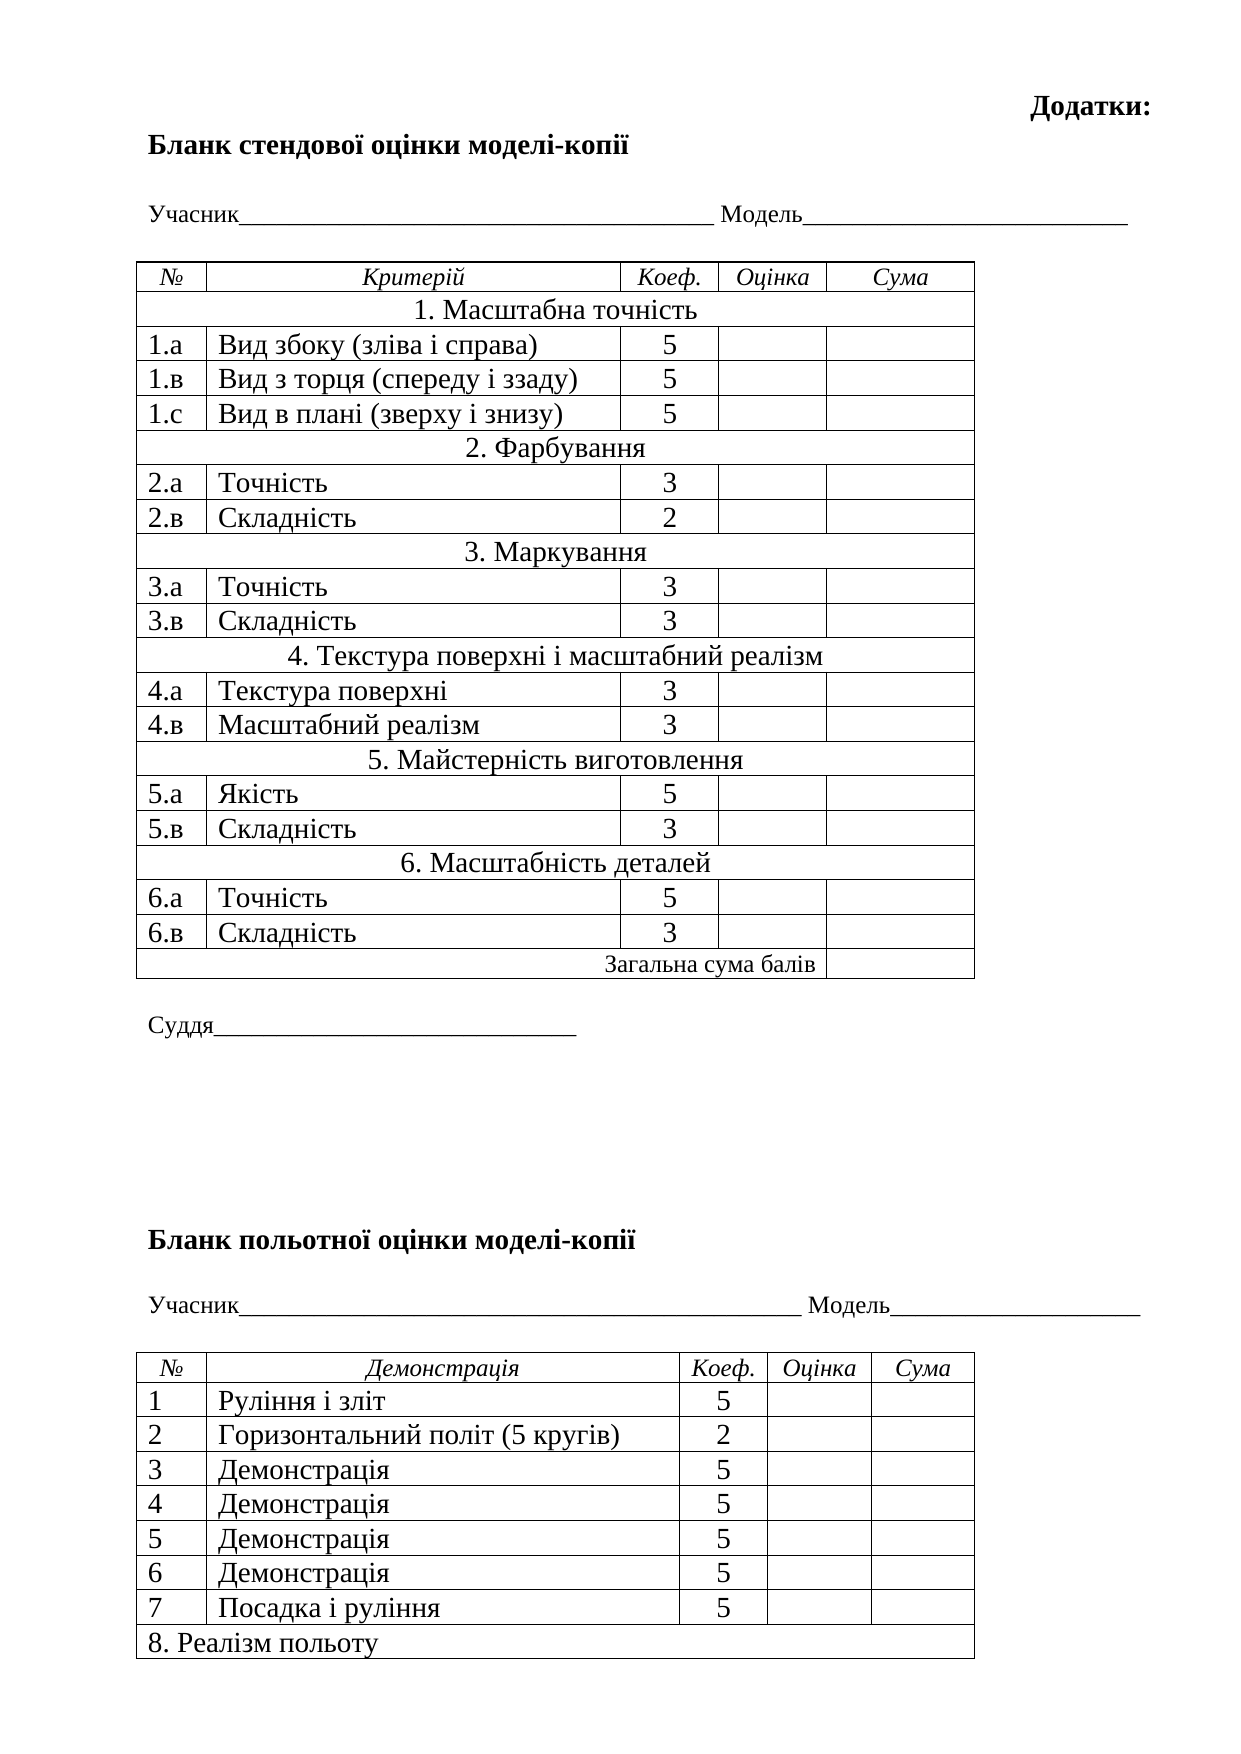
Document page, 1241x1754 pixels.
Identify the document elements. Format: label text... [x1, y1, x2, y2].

table_cell [827, 327, 974, 360]
table_cell [719, 707, 826, 741]
text Учасник______________________________________ Модель__________________________ [148, 199, 1152, 228]
text Додатки: [148, 88, 1152, 122]
table_cell 3 [621, 707, 718, 741]
table_cell Демонстрація [207, 1556, 679, 1589]
table_cell 5 [680, 1590, 767, 1624]
table_cell 5.в [137, 811, 206, 844]
table_cell [719, 811, 826, 844]
table_cell [719, 465, 826, 499]
table_cell 3.а [137, 569, 206, 602]
table_cell 3. Маркування [137, 534, 974, 568]
table_cell 6.а [137, 880, 206, 914]
table_cell 5.а [137, 776, 206, 810]
table_cell Масштабний реалізм [207, 707, 620, 741]
table_cell [719, 361, 826, 395]
table_cell Демонстрація [207, 1486, 679, 1520]
table_cell 5 [680, 1486, 767, 1520]
table_cell [872, 1556, 974, 1589]
table_cell [872, 1452, 974, 1485]
table_cell 5 [680, 1521, 767, 1554]
table_cell Точність [207, 880, 620, 914]
table_cell [827, 396, 974, 429]
table_cell 5 [621, 327, 718, 360]
table_header Оцінка [719, 263, 826, 291]
table_cell [719, 396, 826, 429]
table_header № [137, 263, 206, 291]
table_cell Демонстрація [207, 1521, 679, 1554]
table_header № [137, 1353, 206, 1382]
table_cell Складність [207, 915, 620, 948]
table_cell Складність [207, 604, 620, 637]
text Суддя_____________________________ [148, 1010, 1152, 1039]
table_cell 3.в [137, 604, 206, 637]
table_cell 5 [621, 396, 718, 429]
table_cell 3 [137, 1452, 206, 1485]
table_cell Вид з торця (спереду і ззаду) [207, 361, 620, 395]
table_cell [872, 1383, 974, 1416]
table_cell 5 [680, 1383, 767, 1416]
table_cell Демонстрація [207, 1452, 679, 1485]
table_cell 4 [137, 1486, 206, 1520]
table_cell 5 [680, 1452, 767, 1485]
table_header Демонстрація [207, 1353, 679, 1382]
table_cell Текстура поверхні [207, 673, 620, 706]
table_cell 3 [621, 604, 718, 637]
table_cell Посадка і руління [207, 1590, 679, 1624]
table_cell 5 [680, 1556, 767, 1589]
table_cell 5 [621, 880, 718, 914]
table_cell 6 [137, 1556, 206, 1589]
table_cell 2.в [137, 500, 206, 533]
table_header Сума [872, 1353, 974, 1382]
table_cell Вид збоку (зліва і справа) [207, 327, 620, 360]
table_cell Загальна сума балів [137, 949, 826, 978]
table_cell [872, 1521, 974, 1554]
table_cell [827, 707, 974, 741]
table_cell [827, 361, 974, 395]
table_cell 2 [680, 1417, 767, 1451]
table_cell [768, 1452, 871, 1485]
table_header Коеф. [680, 1353, 767, 1382]
table_cell [719, 327, 826, 360]
table_cell 4.в [137, 707, 206, 741]
text Учасник_____________________________________________ Модель____________________ [148, 1290, 1152, 1318]
table_cell Якість [207, 776, 620, 810]
table_cell 2 [621, 500, 718, 533]
table_cell [827, 811, 974, 844]
table_cell 2 [137, 1417, 206, 1451]
table_cell [719, 673, 826, 706]
table_cell [768, 1383, 871, 1416]
table_cell [768, 1521, 871, 1554]
table_cell 1.с [137, 396, 206, 429]
table_cell 1.а [137, 327, 206, 360]
table_cell 2. Фарбування [137, 431, 974, 464]
table_cell [719, 915, 826, 948]
table_cell 2.а [137, 465, 206, 499]
table_cell 5 [137, 1521, 206, 1554]
table_cell [768, 1486, 871, 1520]
table_cell [827, 776, 974, 810]
table_cell Складність [207, 500, 620, 533]
table_cell [827, 673, 974, 706]
table_cell [719, 604, 826, 637]
table_cell 1. Масштабна точність [137, 292, 974, 326]
table_cell [827, 569, 974, 602]
table_cell [872, 1417, 974, 1451]
table_cell 3 [621, 915, 718, 948]
table_cell 3 [621, 569, 718, 602]
table_cell 5 [621, 361, 718, 395]
text Бланк польотної оцінки моделі-копії [148, 1222, 1152, 1256]
table_cell [768, 1556, 871, 1589]
table_cell Горизонтальний політ (5 кругів) [207, 1417, 679, 1451]
table_cell 1 [137, 1383, 206, 1416]
table_cell Руління і зліт [207, 1383, 679, 1416]
table_cell Точність [207, 569, 620, 602]
table_cell [827, 604, 974, 637]
table_cell 5. Майстерність виготовлення [137, 742, 974, 775]
table_cell [719, 500, 826, 533]
table_cell 5 [621, 776, 718, 810]
text Бланк стендової оцінки моделі-копії [148, 127, 1152, 161]
table_cell [827, 949, 974, 978]
table_cell [872, 1486, 974, 1520]
table_cell 8. Реалізм польоту [137, 1625, 974, 1658]
table_cell 6. Масштабність деталей [137, 846, 974, 879]
table_cell 6.в [137, 915, 206, 948]
table_cell 7 [137, 1590, 206, 1624]
table_cell [827, 915, 974, 948]
table_cell Складність [207, 811, 620, 844]
table_cell 3 [621, 811, 718, 844]
table_cell Вид в плані (зверху і знизу) [207, 396, 620, 429]
table_cell 3 [621, 673, 718, 706]
table_header Сума [827, 263, 974, 291]
table_header Коеф. [621, 263, 718, 291]
table_cell Точність [207, 465, 620, 499]
table_cell 3 [621, 465, 718, 499]
table_header Критерій [207, 263, 620, 291]
table_header Оцінка [768, 1353, 871, 1382]
table_cell 4. Текстура поверхні і масштабний реалізм [137, 638, 974, 672]
table_cell [719, 880, 826, 914]
table_cell [719, 569, 826, 602]
table_cell [827, 500, 974, 533]
table_cell [768, 1417, 871, 1451]
table_cell [768, 1590, 871, 1624]
table_cell [827, 465, 974, 499]
table_cell 4.а [137, 673, 206, 706]
table_cell [827, 880, 974, 914]
table_cell 1.в [137, 361, 206, 395]
table_cell [872, 1590, 974, 1624]
table_cell [719, 776, 826, 810]
